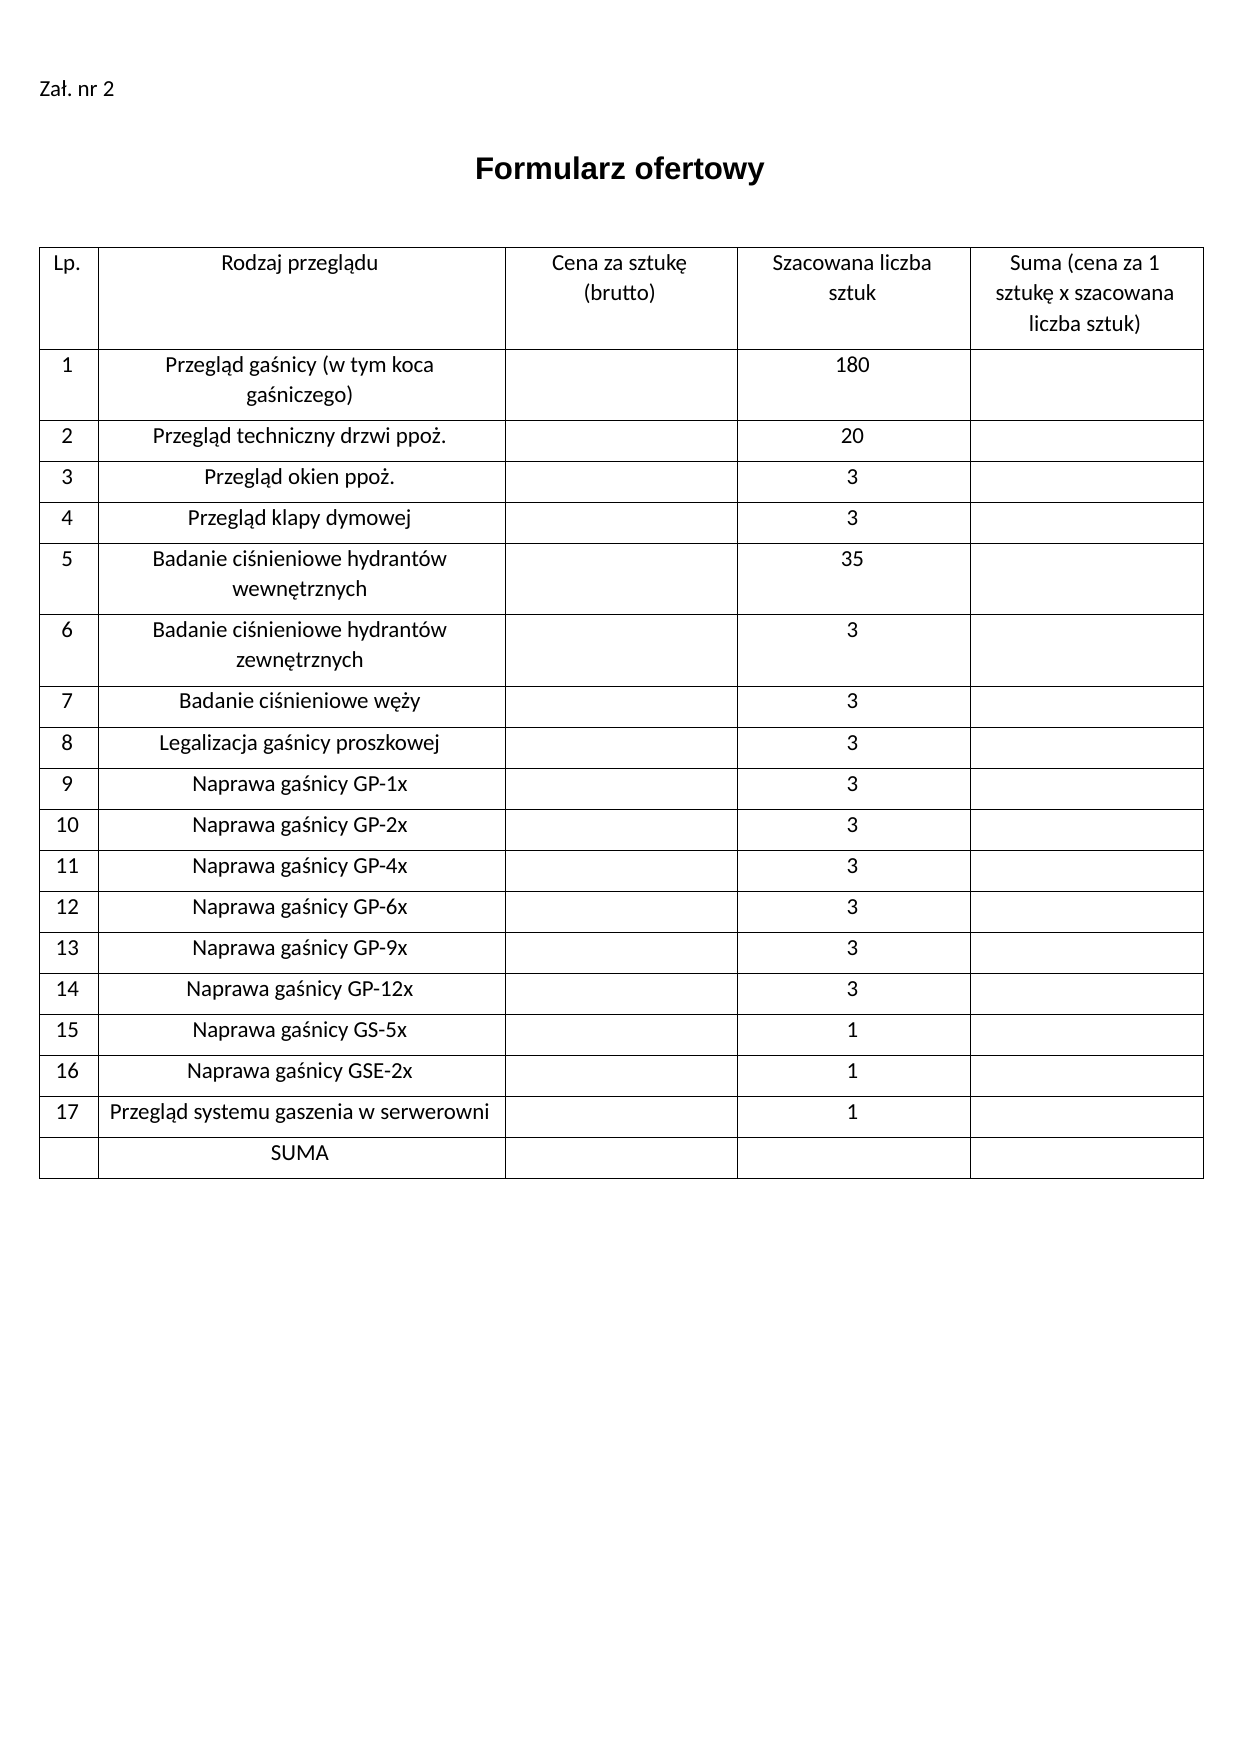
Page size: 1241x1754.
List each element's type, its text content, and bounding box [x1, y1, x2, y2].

table_cell [506, 728, 737, 768]
table_cell 1 [738, 1015, 970, 1055]
table_cell Naprawa gaśnicy GP-12x [99, 974, 505, 1014]
table_cell [506, 687, 737, 727]
table_cell 3 [738, 810, 970, 850]
table_cell [971, 615, 1203, 686]
table_cell [971, 769, 1203, 809]
table_header Rodzaj przeglądu [99, 248, 505, 349]
table_cell [506, 933, 737, 973]
table_cell [506, 1138, 737, 1178]
table_cell [506, 503, 737, 543]
table_cell 5 [40, 544, 98, 614]
table_cell 3 [738, 687, 970, 727]
table_cell 3 [738, 615, 970, 686]
table_cell 11 [40, 851, 98, 891]
table_cell [971, 1056, 1203, 1096]
table_cell [506, 1097, 737, 1137]
table_cell [971, 1138, 1203, 1178]
table_cell Badanie ciśnieniowe węży [99, 687, 505, 727]
table_cell [506, 462, 737, 502]
table_cell [738, 1138, 970, 1178]
table_cell [971, 462, 1203, 502]
table_cell [971, 350, 1203, 420]
table_cell 3 [738, 851, 970, 891]
table_cell Naprawa gaśnicy GP-1x [99, 769, 505, 809]
table_cell [506, 810, 737, 850]
table_cell 10 [40, 810, 98, 850]
table_cell 2 [40, 421, 98, 461]
table_cell [506, 544, 737, 614]
table_cell [506, 350, 737, 420]
table_cell [971, 933, 1203, 973]
table_cell Przegląd klapy dymowej [99, 503, 505, 543]
table_cell [506, 892, 737, 932]
table_cell [506, 421, 737, 461]
table_cell 3 [738, 974, 970, 1014]
table_cell [506, 769, 737, 809]
table_cell 1 [40, 350, 98, 420]
table_cell Przegląd systemu gaszenia w serwerowni [99, 1097, 505, 1137]
table_cell 3 [738, 933, 970, 973]
table_cell Naprawa gaśnicy GS-5x [99, 1015, 505, 1055]
table_header Lp. [40, 248, 98, 349]
table_header Suma (cena za 1 sztukę x szacowana liczba sztuk) [971, 248, 1203, 349]
table_cell [971, 974, 1203, 1014]
table_cell [506, 615, 737, 686]
table_cell 3 [738, 769, 970, 809]
table_cell [971, 503, 1203, 543]
table_cell [506, 974, 737, 1014]
table_cell 12 [40, 892, 98, 932]
table_cell Przegląd gaśnicy (w tym koca gaśniczego) [99, 350, 505, 420]
table_cell 3 [738, 728, 970, 768]
table_cell [971, 1097, 1203, 1137]
table_cell 3 [738, 892, 970, 932]
table_header Szacowana liczba sztuk [738, 248, 970, 349]
table_cell [506, 851, 737, 891]
table_cell 35 [738, 544, 970, 614]
table_cell [971, 892, 1203, 932]
table_cell Legalizacja gaśnicy proszkowej [99, 728, 505, 768]
table_cell 20 [738, 421, 970, 461]
table_cell 6 [40, 615, 98, 686]
text Formularz ofertowy [39, 150, 1200, 186]
table_cell SUMA [99, 1138, 505, 1178]
table_cell 4 [40, 503, 98, 543]
table_cell [506, 1015, 737, 1055]
table_cell 16 [40, 1056, 98, 1096]
table_cell 14 [40, 974, 98, 1014]
table_cell [971, 851, 1203, 891]
table_cell Przegląd okien ppoż. [99, 462, 505, 502]
table_cell 180 [738, 350, 970, 420]
table_cell 3 [738, 503, 970, 543]
table_cell 17 [40, 1097, 98, 1137]
table_cell [971, 810, 1203, 850]
table_cell [971, 687, 1203, 727]
table_cell [506, 1056, 737, 1096]
table_cell Przegląd techniczny drzwi ppoż. [99, 421, 505, 461]
table_cell 13 [40, 933, 98, 973]
table_cell [971, 1015, 1203, 1055]
table_cell 7 [40, 687, 98, 727]
table_cell 8 [40, 728, 98, 768]
table_cell Naprawa gaśnicy GP-6x [99, 892, 505, 932]
table_cell Naprawa gaśnicy GP-4x [99, 851, 505, 891]
table_cell 1 [738, 1056, 970, 1096]
table_cell Badanie ciśnieniowe hydrantów zewnętrznych [99, 615, 505, 686]
table_cell Naprawa gaśnicy GP-9x [99, 933, 505, 973]
table_cell Naprawa gaśnicy GP-2x [99, 810, 505, 850]
table_cell Badanie ciśnieniowe hydrantów wewnętrznych [99, 544, 505, 614]
table_cell 15 [40, 1015, 98, 1055]
table_header Cena za sztukę (brutto) [506, 248, 737, 349]
table_cell [971, 728, 1203, 768]
table_cell [971, 544, 1203, 614]
table_cell 3 [738, 462, 970, 502]
table_cell 1 [738, 1097, 970, 1137]
table_cell Naprawa gaśnicy GSE-2x [99, 1056, 505, 1096]
table_cell 9 [40, 769, 98, 809]
table_cell 3 [40, 462, 98, 502]
table_cell [40, 1138, 98, 1178]
table_cell [971, 421, 1203, 461]
